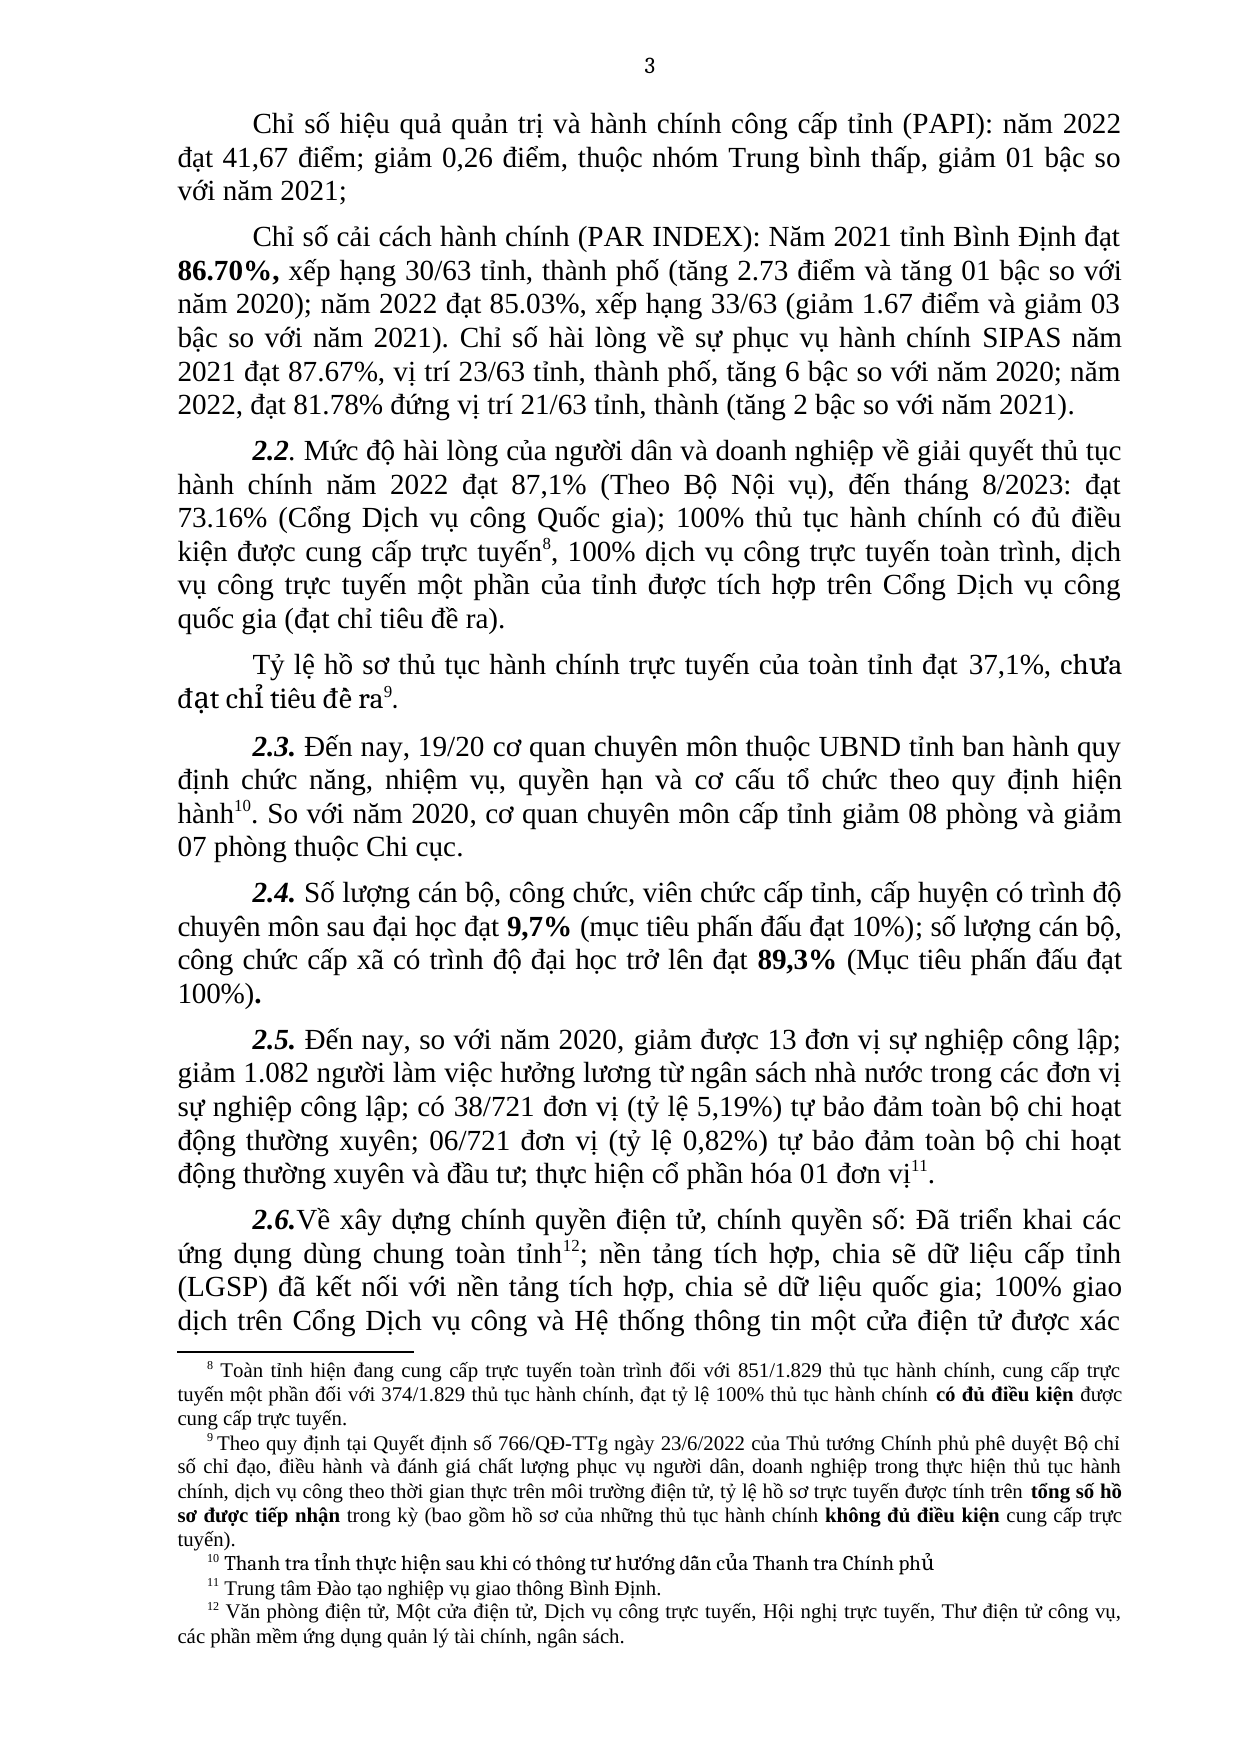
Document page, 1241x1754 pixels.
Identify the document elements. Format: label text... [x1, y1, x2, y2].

text 2.5. Đến nay, so với năm 2020, giảm được 13 đơn vị sự nghiệp công lập; giảm 1.082 người làm việc hưởng lương từ ngân sách nhà nước trong các đơn vị sự nghiệp công lập; có 38/721 đơn vị (tỷ lệ 5,19%) tự bảo đảm toàn bộ chi hoạt động thường xuyên; 06/721 đơn vị (tỷ lệ 0,82%) tự bảo đảm toàn bộ chi hoạt động thường xuyên và đầu tư; thực hiện cổ phần hóa 01 đơn vị. [177, 1022, 1122, 1190]
text 2.2. Mức độ hài lòng của người dân và doanh nghiệp về giải quyết thủ tục hành chính năm 2022 đạt 87,1% (Theo Bộ Nội vụ), đến tháng 8/2023: đạt 73.16% (Cổng Dịch vụ công Quốc gia); 100% thủ tục hành chính có đủ điều kiện được cung cấp trực tuyến, 100% dịch vụ công trực tuyến toàn trình, dịch vụ công trực tuyến một phần của tỉnh được tích hợp trên Cổng Dịch vụ công quốc gia (đạt chỉ tiêu đề ra). [177, 433, 1122, 634]
text 2.4. Số lượng cán bộ, công chức, viên chức cấp tỉnh, cấp huyện có trình độ chuyên môn sau đại học đạt 9,7% (mục tiêu phấn đấu đạt 10%); số lượng cán bộ, công chức cấp xã có trình độ đại học trở lên đạt 89,3% (Mục tiêu phấn đấu đạt 100%). [177, 875, 1122, 1009]
text Chỉ số cải cách hành chính (PAR INDEX): Năm 2021 tỉnh Bình Định đạt 86.70%, xếp hạng 30/63 tỉnh, thành phố (tăng 2.73 điểm và tăng 01 bậc so với năm 2020); năm 2022 đạt 85.03%, xếp hạng 33/63 (giảm 1.67 điểm và giảm 03 bậc so với năm 2021). Chỉ số hài lòng về sự phục vụ hành chính SIPAS năm 2021 đạt 87.67%, vị trí 23/63 tỉnh, thành phố, tăng 6 bậc so với năm 2020; năm 2022, đạt 81.78% đứng vị trí 21/63 tỉnh, thành (tăng 2 bậc so với năm 2021). [177, 219, 1122, 421]
text Chỉ số hiệu quả quản trị và hành chính công cấp tỉnh (PAPI): năm 2022 đạt 41,67 điểm; giảm 0,26 điểm, thuộc nhóm Trung bình thấp, giảm 01 bậc so với năm 2021; [177, 106, 1122, 207]
text Tỷ lệ hồ sơ thủ tục hành chính trực tuyến của toàn tỉnh đạt 37,1%, chưa đạt chỉ tiêu đề ra. [177, 647, 1122, 716]
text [177, 1202, 1122, 1336]
text 2.3. Đến nay, 19/20 cơ quan chuyên môn thuộc UBND tỉnh ban hành quy định chức năng, nhiệm vụ, quyền hạn và cơ cấu tổ chức theo quy định hiện hành. So với năm 2020, cơ quan chuyên môn cấp tỉnh giảm 08 phòng và giảm 07 phòng thuộc Chi cục. [177, 729, 1122, 863]
